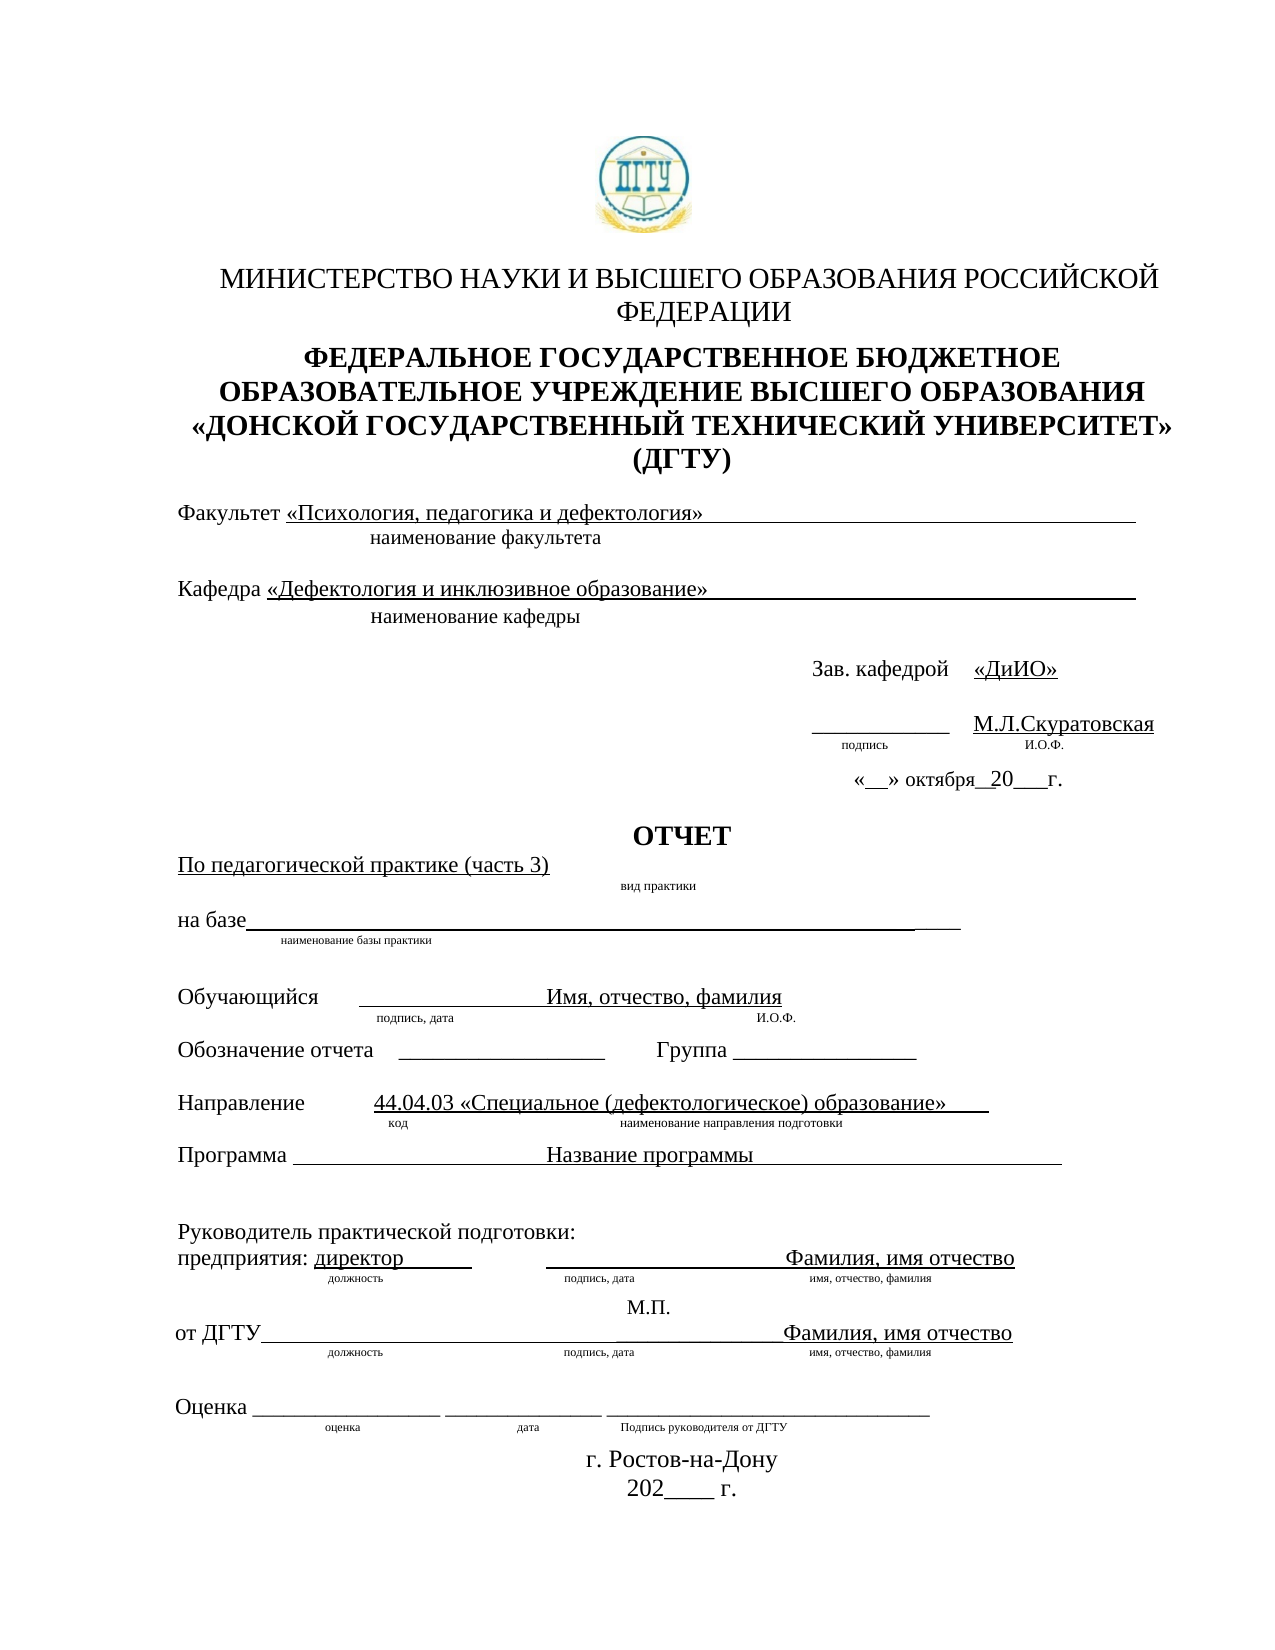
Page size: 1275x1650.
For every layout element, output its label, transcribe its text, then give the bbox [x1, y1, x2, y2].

text Факультет «Психология, педагогика и дефектология» [177, 499, 1260, 525]
text наименование базы практики [207, 933, 1186, 957]
text 202____ г. [177, 1473, 1186, 1501]
text МИНИСТЕРСТВО НАУКИ И ВЫСШЕГО ОБРАЗОВАНИЯ РОССИЙСКОЙ ФЕДЕРАЦИИ [148, 261, 1231, 328]
text Кафедра «Дефектология и инклюзивное образование» [177, 576, 1260, 602]
text Обозначение отчета __________________ Группа ________________ [177, 1036, 1186, 1062]
text должность подпись, дата имя, отчество, фамилия [175, 1345, 1186, 1369]
text оценка дата Подпись руководителя от ДГТУ [175, 1420, 1186, 1444]
text Программа Название программы [177, 1141, 1196, 1168]
text предприятия: директор Фамилия, имя отчество [177, 1244, 1186, 1271]
table_cell ____________ [752, 710, 973, 737]
table_cell 20___г. [974, 765, 1252, 793]
text наименование кафедры [177, 602, 1260, 628]
table_cell подпись [752, 738, 973, 765]
text подпись, дата И.О.Ф. [342, 1009, 1186, 1036]
table_cell М.Л.Скуратовская [974, 710, 1251, 737]
text ОТЧЕТ [177, 819, 1186, 851]
text Руководитель практической подготовки: [177, 1218, 1186, 1244]
text должность подпись, дата имя, отчество, фамилия [177, 1271, 1186, 1295]
text г. Ростов-на-Дону [177, 1444, 1186, 1473]
picture [595, 136, 692, 233]
table_header Зав. кафедрой [752, 655, 973, 710]
text (ДГТУ) [177, 441, 1186, 475]
text Направление 44.04.03 «Специальное (дефектологическое) образование» [177, 1089, 1186, 1115]
text ОБРАЗОВАТЕЛЬНОЕ УЧРЕЖДЕНИЕ ВЫСШЕГО ОБРАЗОВАНИЯ «ДОНСКОЙ ГОСУДАРСТВЕННЫЙ ТЕХНИЧЕСКИЙ УНИВЕРСИТЕТ» [177, 374, 1187, 441]
text ФЕДЕРАЛЬНОЕ ГОСУДАРСТВЕННОЕ БЮДЖЕТНОЕ [177, 341, 1187, 374]
text По педагогической практике (часть 3) [177, 851, 1186, 878]
table_cell И.О.Ф. [974, 738, 1251, 765]
text вид практики [176, 878, 1186, 904]
text на базе____________________________________________________ ____ [177, 904, 1186, 933]
text от ДГТУ ________________Фамилия, имя отчество [175, 1319, 1186, 1345]
text М.П. [175, 1295, 1186, 1319]
table_header «ДиИО» [974, 655, 1251, 710]
text код наименование направления подготовки [372, 1115, 1186, 1141]
text наименование факультета [177, 525, 1260, 549]
text Оценка __________________ _______________ _______________________________ [175, 1393, 1186, 1420]
table_cell « » октября__ [752, 765, 973, 793]
text Обучающийся Имя, отчество, фамилия [177, 983, 1186, 1009]
